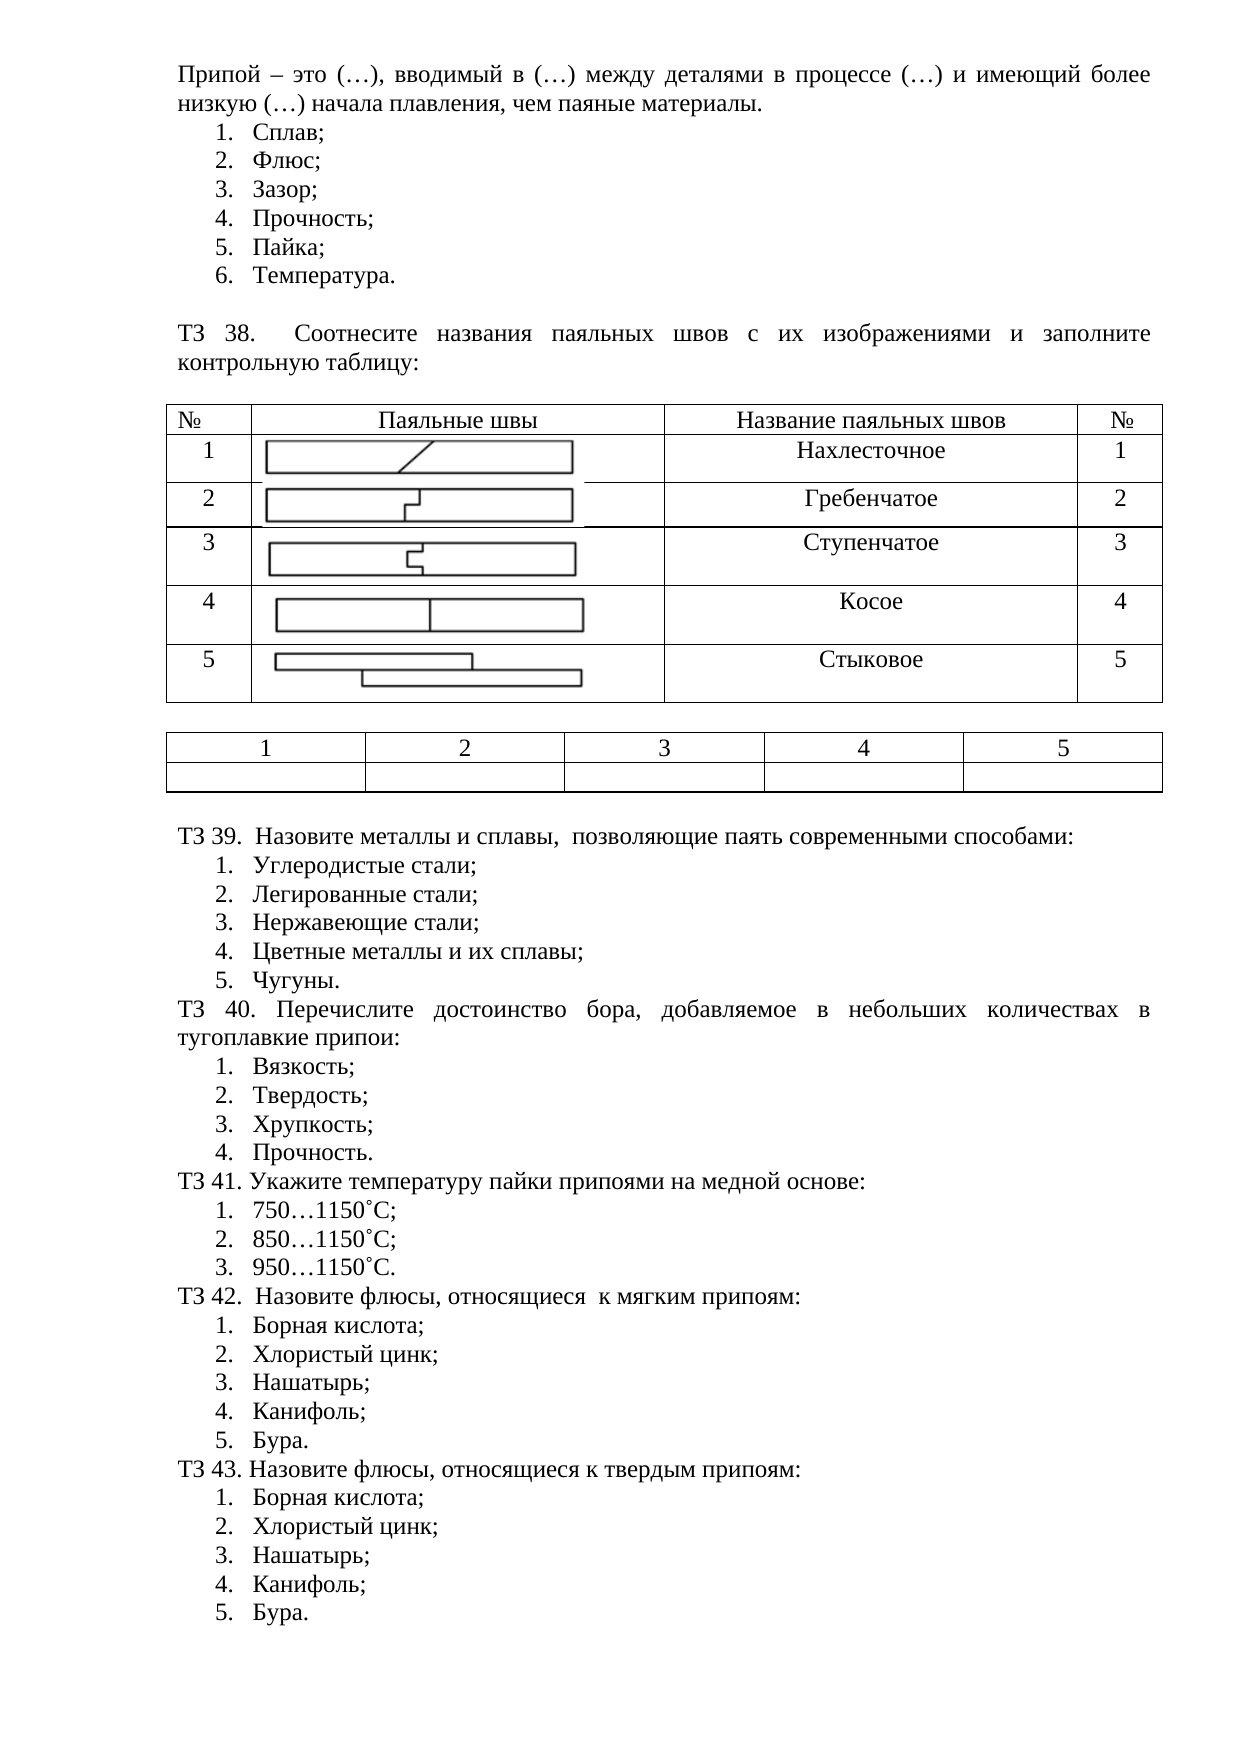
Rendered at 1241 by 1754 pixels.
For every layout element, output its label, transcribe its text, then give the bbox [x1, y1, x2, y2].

table_cell 4 [1078, 586, 1162, 643]
list Сплав; [215, 117, 1152, 145]
list Вязкость; [215, 1051, 1152, 1080]
table_header 5 [964, 733, 1162, 762]
list Хлористый цинк; [215, 1339, 1152, 1367]
list Твердость; [215, 1080, 1152, 1109]
list Борная кислота; [215, 1482, 1152, 1511]
table_cell [252, 645, 664, 702]
list Пайка; [215, 232, 1152, 260]
table_cell [252, 586, 664, 643]
table_cell [252, 483, 262, 526]
text Припой – это (…), вводимый в (…) между деталями в процессе (…) и имеющий более низкую (…) начала плавления, чем паяные материалы. [177, 59, 1152, 117]
table_cell [585, 435, 664, 482]
table_cell 2 [167, 483, 251, 526]
list Зазор; [215, 174, 1152, 203]
list Хлористый цинк; [215, 1511, 1152, 1540]
table_cell [964, 763, 1162, 791]
picture [271, 648, 585, 690]
table_cell [167, 763, 365, 791]
list Канифоль; [215, 1569, 1152, 1597]
table_header № [167, 405, 251, 434]
list Чугуны. [215, 965, 1152, 994]
text ТЗ 42. Назовите флюсы, относящиеся к мягким припоям: [177, 1281, 1152, 1310]
table_cell Стыковое [665, 645, 1077, 702]
text ТЗ 41. Укажите температуру пайки припоями на медной основе: [177, 1166, 1152, 1195]
list Бура. [215, 1425, 1152, 1454]
list 950…1150˚С. [215, 1252, 1152, 1281]
table_cell [565, 763, 764, 791]
picture [262, 435, 585, 527]
table_header 1 [167, 733, 365, 762]
list Борная кислота; [215, 1310, 1152, 1339]
list Прочность. [215, 1137, 1152, 1166]
table_header 2 [366, 733, 564, 762]
table_cell 4 [167, 586, 251, 643]
list Цветные металлы и их сплавы; [215, 936, 1152, 965]
list Прочность; [215, 203, 1152, 232]
list 850…1150˚С; [215, 1224, 1152, 1252]
table_cell 5 [167, 645, 251, 702]
table_header 4 [765, 733, 963, 762]
table_cell 2 [1078, 483, 1162, 526]
text ТЗ 40. Перечислите достоинство бора, добавляемое в небольших количествах в тугоплавкие припои: [177, 994, 1152, 1051]
table_cell 5 [1078, 645, 1162, 702]
table_cell [366, 763, 564, 791]
table_cell Нахлесточное [665, 435, 1077, 482]
table_cell 1 [167, 435, 251, 482]
table_header 3 [565, 733, 764, 762]
list Нашатырь; [215, 1540, 1152, 1569]
list Канифоль; [215, 1396, 1152, 1425]
table_cell Гребенчатое [665, 483, 1077, 526]
list Флюс; [215, 145, 1152, 174]
list Температура. [215, 260, 1152, 289]
list Нержавеющие стали; [215, 907, 1152, 936]
table_header Название паяльных швов [665, 405, 1077, 434]
text ТЗ 43. Назовите флюсы, относящиеся к твердым припоям: [177, 1454, 1152, 1482]
picture [265, 538, 579, 583]
list Хрупкость; [215, 1109, 1152, 1137]
list Углеродистые стали; [215, 850, 1152, 879]
table_header № [1078, 405, 1162, 434]
list 750…1150˚С; [215, 1195, 1152, 1224]
text ТЗ 38. Соотнесите названия паяльных швов с их изображениями и заполните контрольную таблицу: [177, 318, 1152, 375]
table_cell Ступенчатое [665, 528, 1077, 585]
list Бура. [215, 1597, 1152, 1626]
table_cell Косое [665, 586, 1077, 643]
table_cell 3 [167, 528, 251, 585]
list Нашатырь; [215, 1367, 1152, 1396]
table_cell [252, 435, 262, 482]
text ТЗ 39. Назовите металлы и сплавы, позволяющие паять современными способами: [177, 821, 1152, 850]
list Легированные стали; [215, 879, 1152, 907]
table_cell 1 [1078, 435, 1162, 482]
picture [272, 595, 588, 639]
table_cell 3 [1078, 528, 1162, 585]
table_cell [765, 763, 963, 791]
table_header Паяльные швы [252, 405, 664, 434]
table_cell [252, 528, 664, 585]
table_cell [585, 483, 664, 526]
